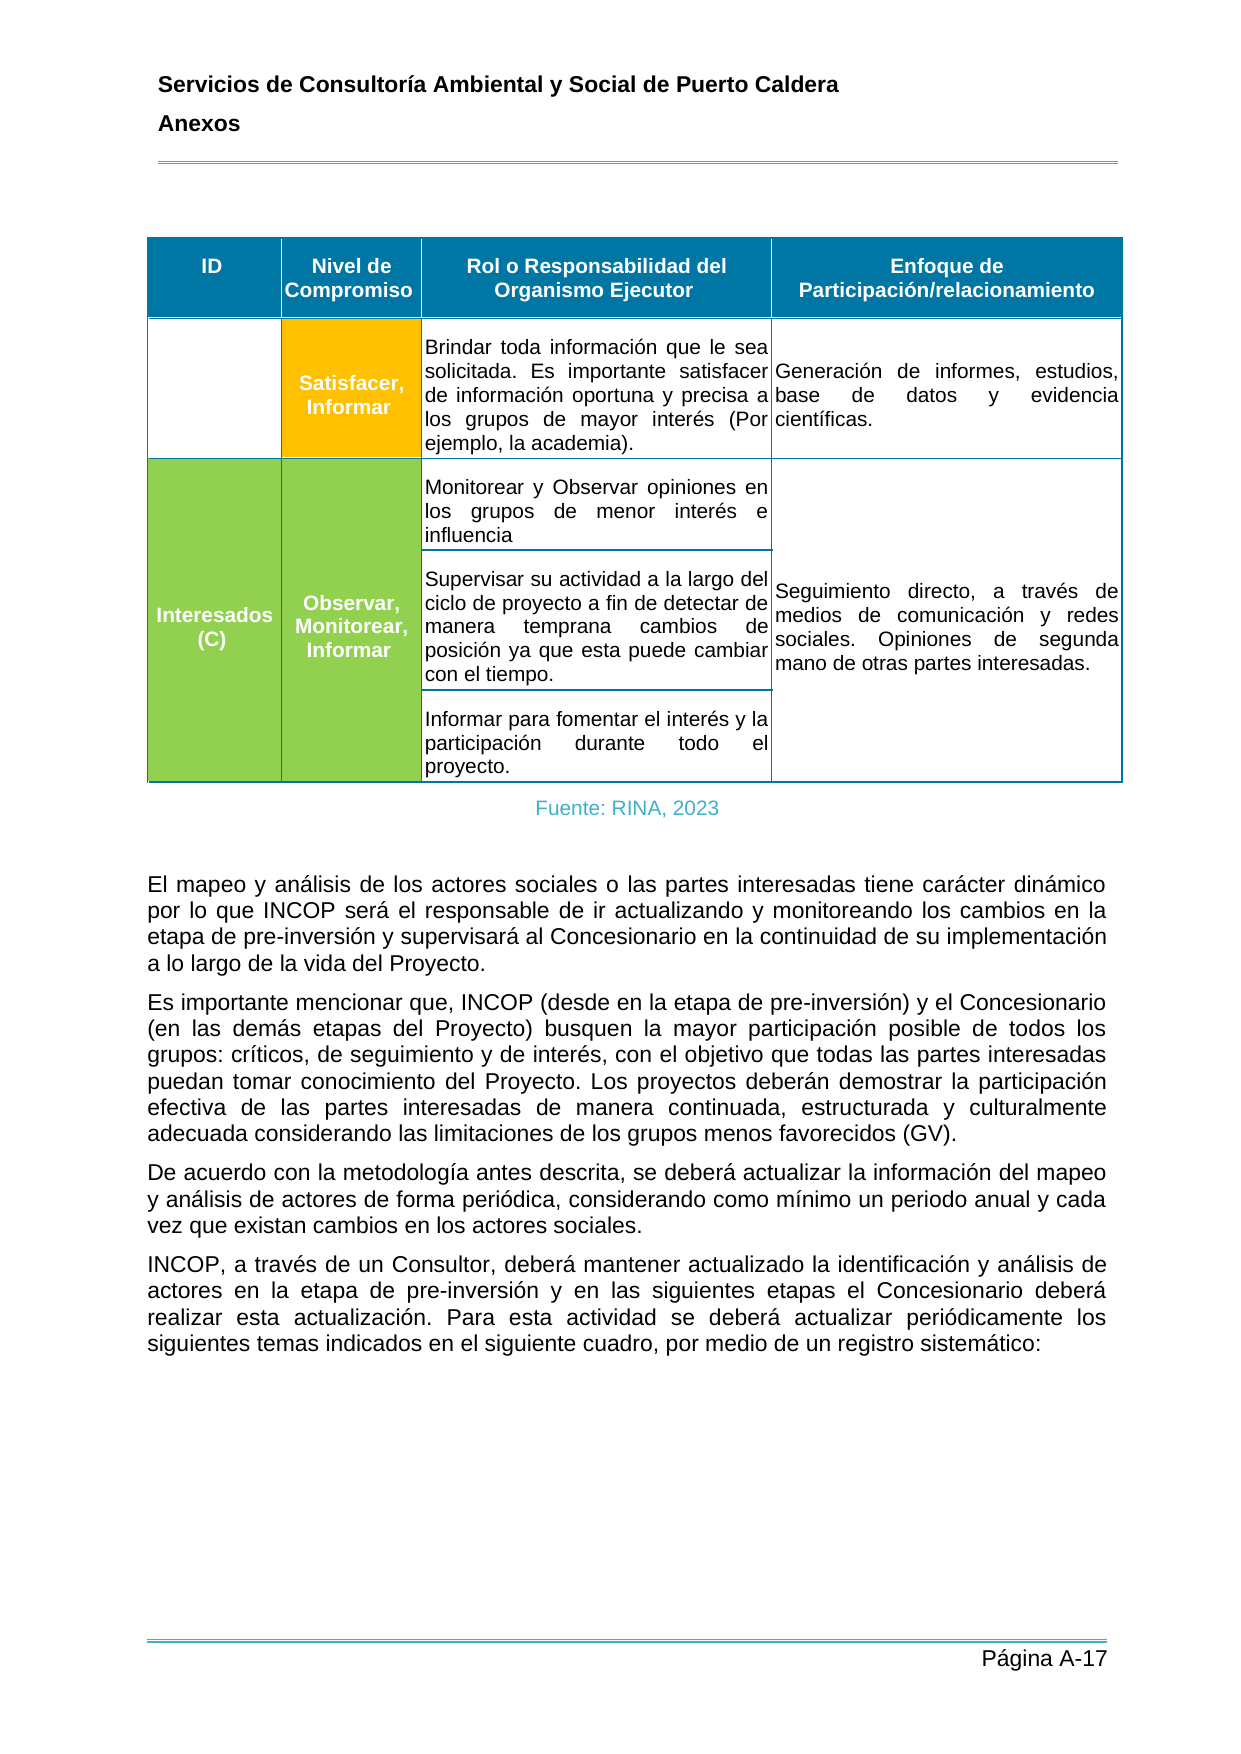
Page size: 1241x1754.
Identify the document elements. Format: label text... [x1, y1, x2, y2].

table_cell Interesados (C) [148, 459, 281, 781]
text De acuerdo con la metodología antes descrita, se deberá actualizar la información del mapeo y análisis de actores de forma periódica, considerando como mínimo un periodo anual y cada vez que existan cambios en los actores sociales. [147, 1159, 1107, 1238]
table_header Rol o Responsabilidad del Organismo Ejecutor [422, 239, 771, 317]
table_cell Monitorear y Observar opiniones en los grupos de menor interés e influencia [422, 459, 771, 549]
table_header ID [148, 239, 281, 317]
table_cell Generación de informes, estudios, base de datos y evidencia científicas. [772, 319, 1121, 457]
table_header Enfoque de Participación/relacionamiento [772, 239, 1121, 317]
table_cell Seguimiento directo, a través de medios de comunicación y redes sociales. Opiniones de segunda mano de otras partes interesadas. [772, 459, 1121, 781]
table_cell Informar para fomentar el interés y la participación durante todo el proyecto. [422, 691, 771, 781]
text INCOP, a través de un Consultor, deberá mantener actualizado la identificación y análisis de actores en la etapa de pre-inversión y en las siguientes etapas el Concesionario deberá realizar esta actualización. Para esta actividad se deberá actualizar periódicamente los siguientes temas indicados en el siguiente cuadro, por medio de un registro sistemático: [147, 1251, 1107, 1356]
table_cell Satisfacer, Informar [282, 319, 421, 457]
text El mapeo y análisis de los actores sociales o las partes interesadas tiene carácter dinámico por lo que INCOP será el responsable de ir actualizando y monitoreando los cambios en la etapa de pre-inversión y supervisará al Concesionario en la continuidad de su implementación a lo largo de la vida del Proyecto. [147, 871, 1107, 976]
table_cell Observar, Monitorear, Informar [282, 459, 421, 781]
table_cell Brindar toda información que le sea solicitada. Es importante satisfacer de información oportuna y precisa a los grupos de mayor interés (Por ejemplo, la academia). [422, 319, 771, 457]
text Es importante mencionar que, INCOP (desde en la etapa de pre-inversión) y el Concesionario (en las demás etapas del Proyecto) busquen la mayor participación posible de todos los grupos: críticos, de seguimiento y de interés, con el objetivo que todas las partes interesadas puedan tomar conocimiento del Proyecto. Los proyectos deberán demostrar la participación efectiva de las partes interesadas de manera continuada, estructurada y culturalmente adecuada considerando las limitaciones de los grupos menos favorecidos (GV). [147, 988, 1107, 1147]
table_cell Supervisar su actividad a la largo del ciclo de proyecto a fin de detectar de manera temprana cambios de posición ya que esta puede cambiar con el tiempo. [422, 551, 771, 689]
table_header Nivel de Compromiso [282, 239, 421, 317]
text Fuente: RINA, 2023 [147, 795, 1107, 819]
